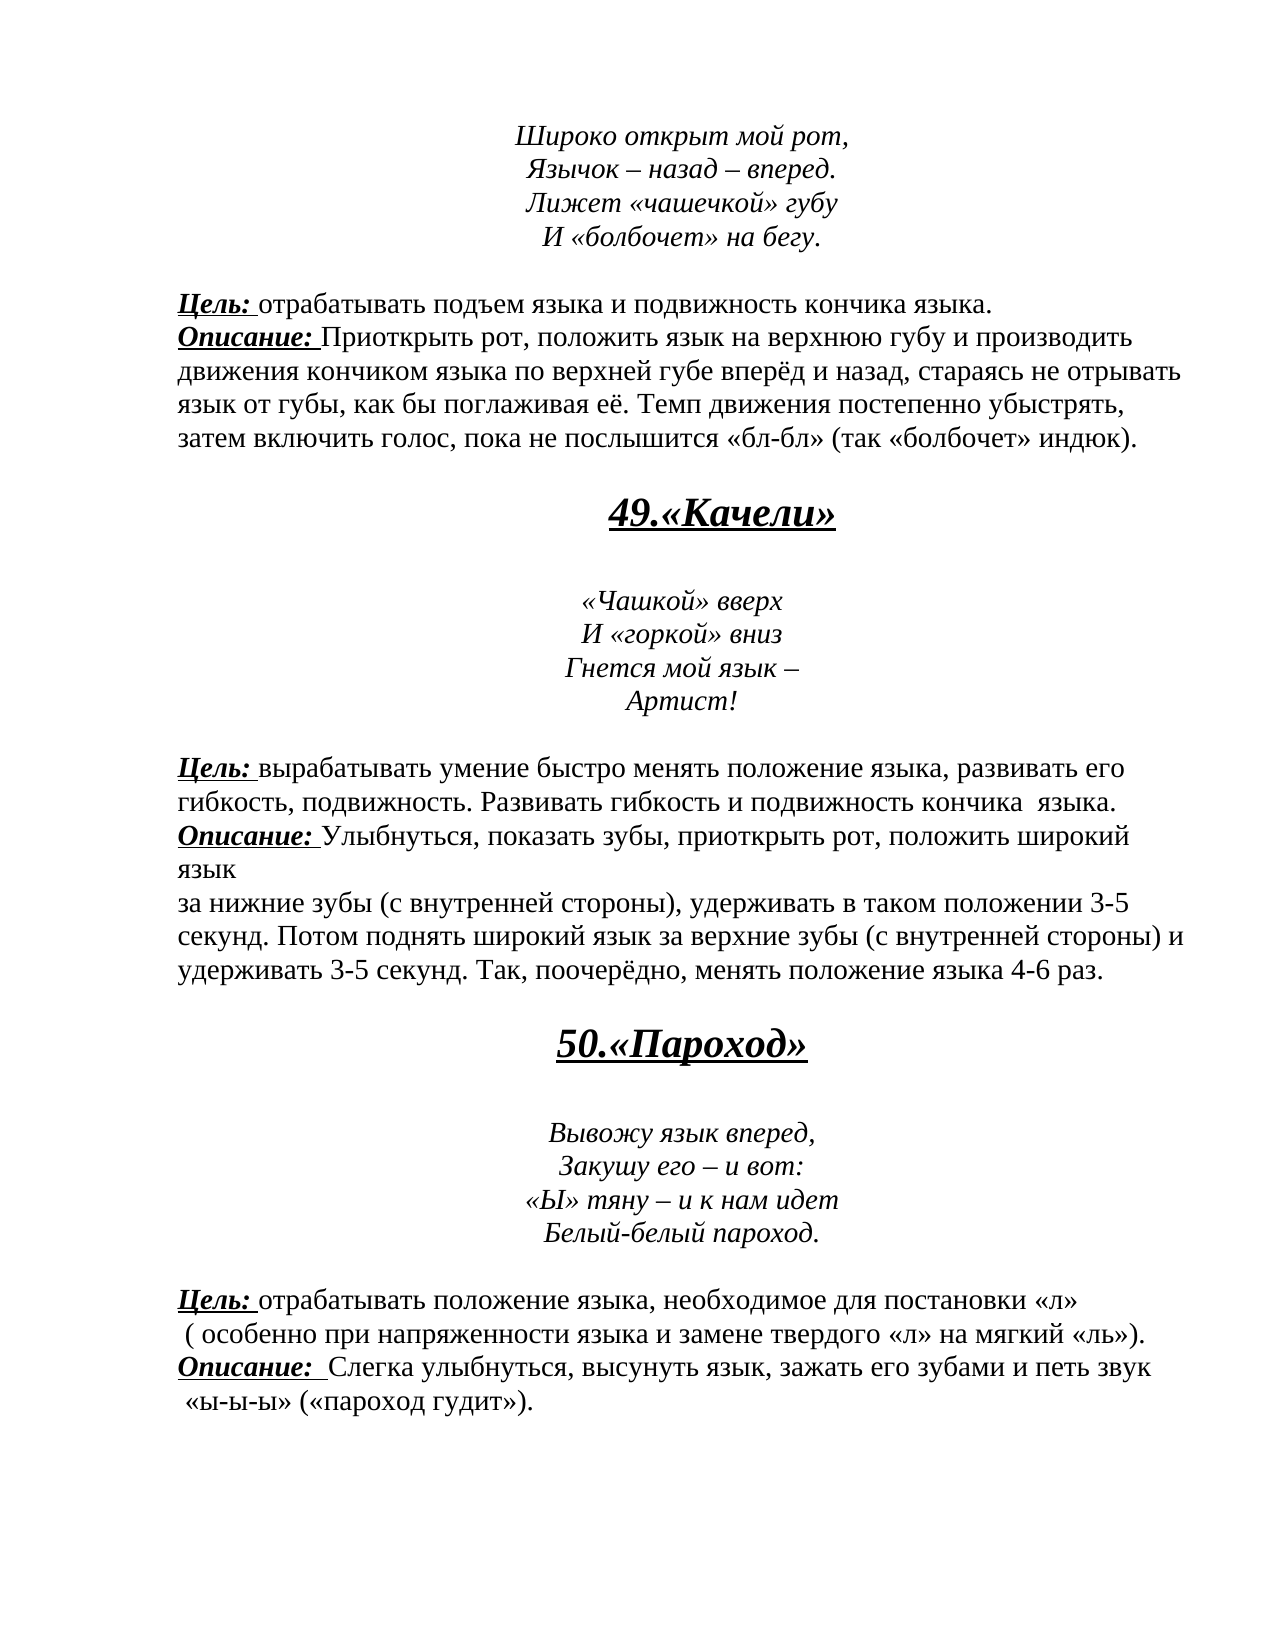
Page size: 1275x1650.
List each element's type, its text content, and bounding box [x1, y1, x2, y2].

text 49.«Качели» [258, 487, 1186, 535]
text за нижние зубы (с внутренней стороны), удерживать в таком положении 3-5 [177, 885, 1186, 918]
text И «болбочет» на бегу. [177, 219, 1186, 252]
text И «горкой» вниз [177, 616, 1186, 650]
text «Чашкой» вверх [177, 583, 1186, 616]
text Широко открыт мой рот, [177, 118, 1186, 152]
text «ы-ы-ы» («пароход гудит»). [177, 1383, 1186, 1417]
text Цель: отрабатывать подъем языка и подвижность кончика языка. [177, 286, 1186, 319]
text Описание: Приоткрыть рот, положить язык на верхнюю губу и производить движения кончиком языка по верхней губе вперёд и назад, стараясь не отрывать язык от губы, как бы поглаживая её. Темп движения постепенно убыстрять, затем включить голос, пока не послышится «бл-бл» (так «болбочет» индюк). [177, 319, 1186, 453]
text ( особенно при напряженности языка и замене твердого «л» на мягкий «ль»). [177, 1316, 1186, 1349]
text «Ы» тяну – и к нам идет [177, 1182, 1186, 1215]
text Гнется мой язык – [177, 650, 1186, 683]
text секунд. Потом поднять широкий язык за верхние зубы (с внутренней стороны) и удерживать 3-5 секунд. Так, поочерёдно, менять положение языка 4-6 раз. [177, 918, 1186, 985]
text Закушу его – и вот: [177, 1148, 1186, 1182]
text 50.«Пароход» [177, 1019, 1186, 1067]
text Вывожу язык вперед, [177, 1115, 1186, 1148]
text Цель: отрабатывать положение языка, необходимое для постановки «л» [177, 1282, 1186, 1316]
text Лижет «чашечкой» губу [177, 185, 1186, 219]
text Описание: Слегка улыбнуться, высунуть язык, зажать его зубами и петь звук [177, 1349, 1186, 1383]
text Язычок – назад – вперед. [177, 152, 1186, 185]
text Описание: Улыбнуться, показать зубы, приоткрыть рот, положить широкий язык [177, 818, 1186, 885]
text Белый-белый пароход. [177, 1215, 1186, 1249]
text Артист! [177, 683, 1186, 717]
text Цель: вырабатывать умение быстро менять положение языка, развивать его гибкость, подвижность. Развивать гибкость и подвижность кончика языка. [177, 751, 1186, 818]
